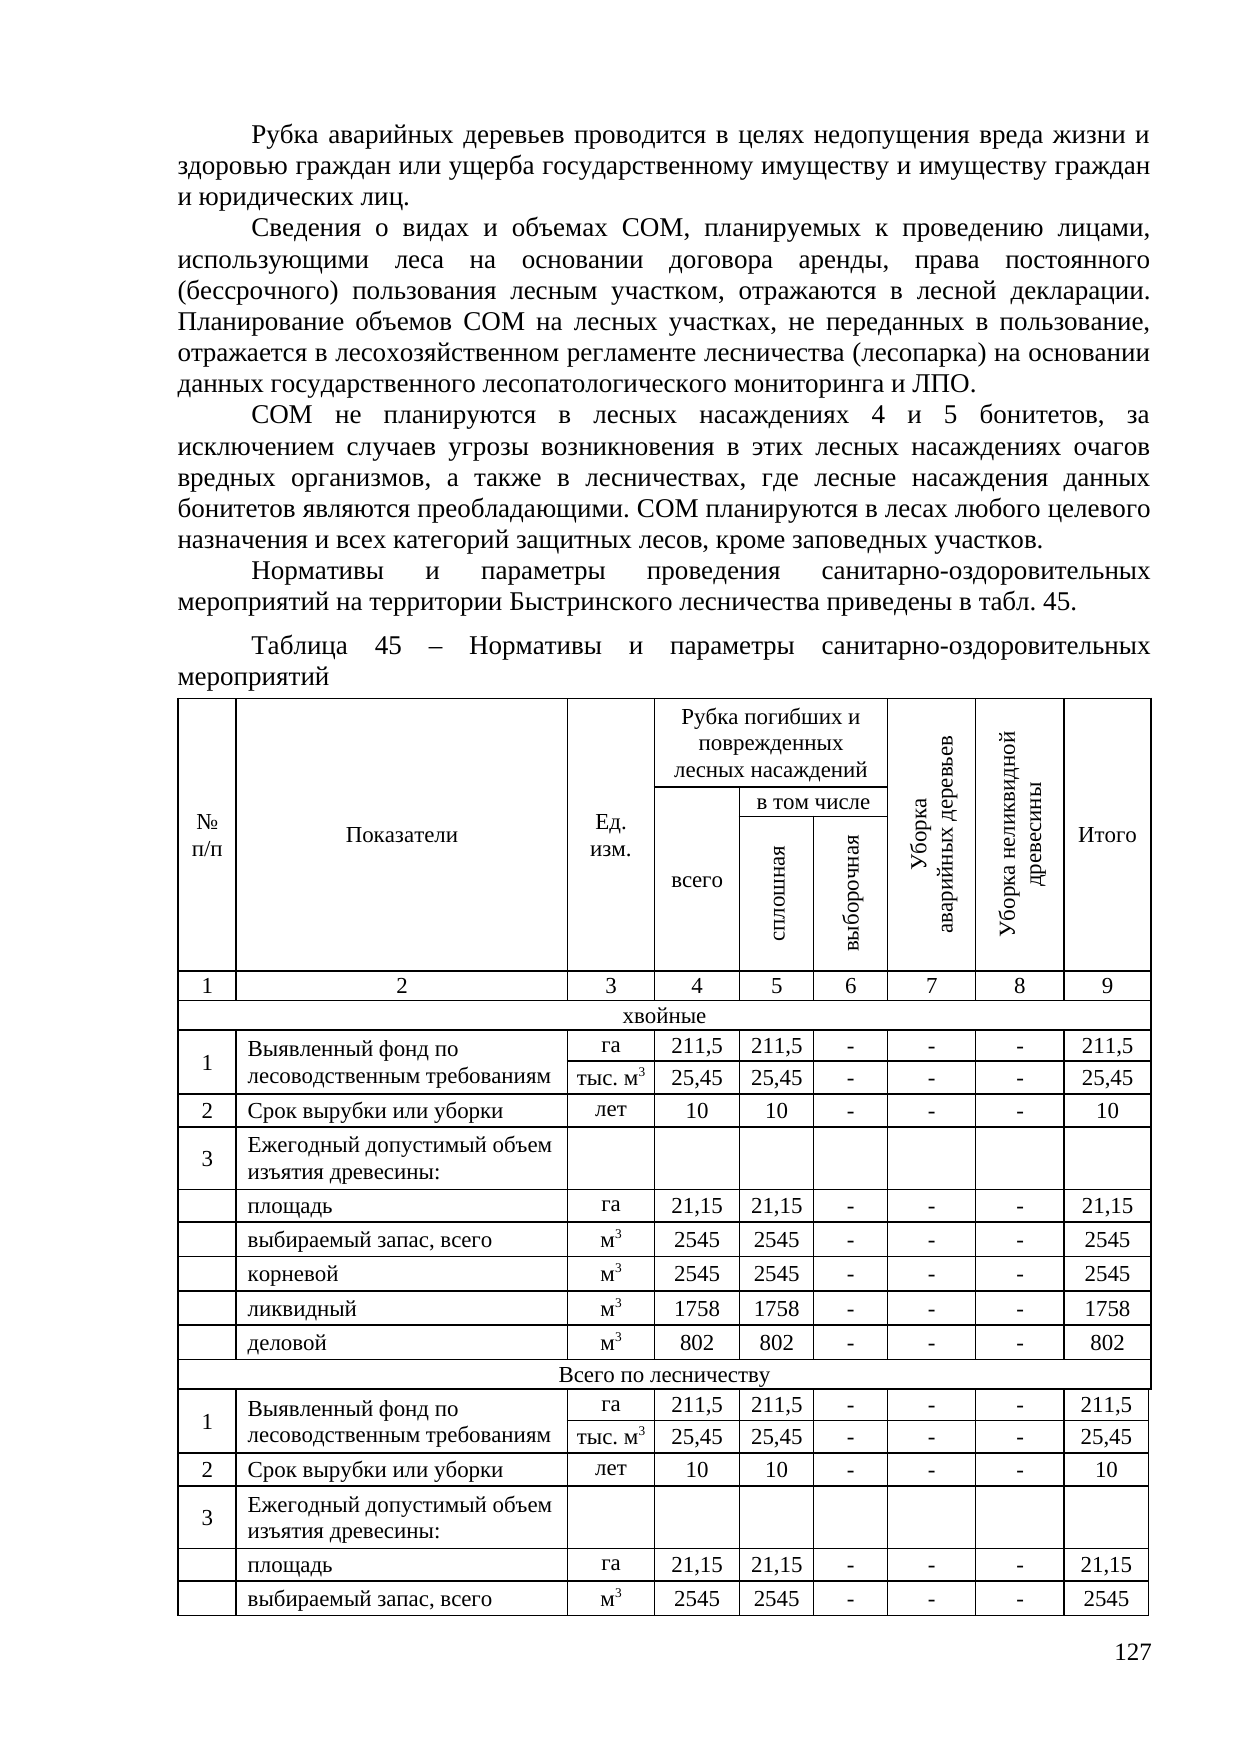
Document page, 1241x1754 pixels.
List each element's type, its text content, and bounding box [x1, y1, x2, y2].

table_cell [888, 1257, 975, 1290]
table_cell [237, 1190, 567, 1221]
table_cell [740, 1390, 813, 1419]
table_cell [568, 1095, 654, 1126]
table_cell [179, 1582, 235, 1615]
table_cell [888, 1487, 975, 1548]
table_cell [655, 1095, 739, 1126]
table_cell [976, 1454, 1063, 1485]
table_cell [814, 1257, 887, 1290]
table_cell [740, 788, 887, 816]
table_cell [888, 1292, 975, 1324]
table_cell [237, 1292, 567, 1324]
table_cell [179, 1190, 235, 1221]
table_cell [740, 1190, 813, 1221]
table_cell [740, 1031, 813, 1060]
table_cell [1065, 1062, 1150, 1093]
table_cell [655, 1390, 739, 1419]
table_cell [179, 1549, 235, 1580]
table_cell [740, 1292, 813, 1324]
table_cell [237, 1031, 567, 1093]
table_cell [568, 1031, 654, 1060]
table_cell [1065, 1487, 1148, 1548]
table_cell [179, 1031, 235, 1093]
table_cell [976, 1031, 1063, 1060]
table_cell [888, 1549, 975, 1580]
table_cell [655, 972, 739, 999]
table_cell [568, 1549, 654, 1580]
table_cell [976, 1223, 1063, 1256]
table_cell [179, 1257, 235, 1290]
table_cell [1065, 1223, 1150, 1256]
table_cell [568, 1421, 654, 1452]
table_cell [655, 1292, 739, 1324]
text СОМ не планируются в лесных насаждениях 4 и 5 бонитетов, за исключением случаев угрозы возникновения в этих лесных насаждениях очагов вредных организмов, а также в лесничествах, где лесные насаждения данных бонитетов являются преобладающими. СОМ планируются в лесах любого целевого назначения и всех категорий защитных лесов, кроме заповедных участков. [177, 398, 1152, 554]
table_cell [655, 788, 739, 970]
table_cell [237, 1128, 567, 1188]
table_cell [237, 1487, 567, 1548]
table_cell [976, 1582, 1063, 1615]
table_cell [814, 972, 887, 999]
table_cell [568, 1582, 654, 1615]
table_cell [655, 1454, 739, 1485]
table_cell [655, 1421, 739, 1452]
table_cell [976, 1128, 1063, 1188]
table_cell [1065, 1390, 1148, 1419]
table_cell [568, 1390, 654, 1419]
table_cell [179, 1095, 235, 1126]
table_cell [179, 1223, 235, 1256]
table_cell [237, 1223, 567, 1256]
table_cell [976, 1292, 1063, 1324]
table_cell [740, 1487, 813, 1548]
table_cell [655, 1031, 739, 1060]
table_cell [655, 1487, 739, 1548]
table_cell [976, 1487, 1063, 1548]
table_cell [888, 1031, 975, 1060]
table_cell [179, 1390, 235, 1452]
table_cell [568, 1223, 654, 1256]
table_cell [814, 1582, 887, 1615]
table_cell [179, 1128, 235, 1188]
text Сведения о видах и объемах СОМ, планируемых к проведению лицами, использующими леса на основании договора аренды, права постоянного (бессрочного) пользования лесным участком, отражаются в лесной декларации. Планирование объемов СОМ на лесных участках, не переданных в пользование, отражается в лесохозяйственном регламенте лесничества (лесопарка) на основании данных государственного лесопатологического мониторинга и ЛПО. [177, 212, 1152, 398]
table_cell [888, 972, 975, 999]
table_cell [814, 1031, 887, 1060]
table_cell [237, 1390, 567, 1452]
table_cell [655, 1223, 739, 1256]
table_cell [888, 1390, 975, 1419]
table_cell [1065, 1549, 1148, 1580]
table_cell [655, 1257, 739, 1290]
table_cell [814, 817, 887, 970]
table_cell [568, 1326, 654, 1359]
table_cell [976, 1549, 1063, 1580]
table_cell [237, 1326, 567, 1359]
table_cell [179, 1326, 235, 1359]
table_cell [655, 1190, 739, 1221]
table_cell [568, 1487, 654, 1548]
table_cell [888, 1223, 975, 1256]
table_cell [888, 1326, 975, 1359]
text Таблица 45 – Нормативы и параметры санитарно-оздоровительных мероприятий [177, 629, 1152, 691]
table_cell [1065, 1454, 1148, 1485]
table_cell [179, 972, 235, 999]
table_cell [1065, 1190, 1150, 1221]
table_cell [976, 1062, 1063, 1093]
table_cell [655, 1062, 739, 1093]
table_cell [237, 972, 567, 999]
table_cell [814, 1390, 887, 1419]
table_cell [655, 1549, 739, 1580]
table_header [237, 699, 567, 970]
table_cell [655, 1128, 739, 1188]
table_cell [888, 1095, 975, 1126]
text Рубка аварийных деревьев проводится в целях недопущения вреда жизни и здоровью граждан или ущерба государственному имуществу и имуществу граждан и юридических лиц. [177, 118, 1152, 212]
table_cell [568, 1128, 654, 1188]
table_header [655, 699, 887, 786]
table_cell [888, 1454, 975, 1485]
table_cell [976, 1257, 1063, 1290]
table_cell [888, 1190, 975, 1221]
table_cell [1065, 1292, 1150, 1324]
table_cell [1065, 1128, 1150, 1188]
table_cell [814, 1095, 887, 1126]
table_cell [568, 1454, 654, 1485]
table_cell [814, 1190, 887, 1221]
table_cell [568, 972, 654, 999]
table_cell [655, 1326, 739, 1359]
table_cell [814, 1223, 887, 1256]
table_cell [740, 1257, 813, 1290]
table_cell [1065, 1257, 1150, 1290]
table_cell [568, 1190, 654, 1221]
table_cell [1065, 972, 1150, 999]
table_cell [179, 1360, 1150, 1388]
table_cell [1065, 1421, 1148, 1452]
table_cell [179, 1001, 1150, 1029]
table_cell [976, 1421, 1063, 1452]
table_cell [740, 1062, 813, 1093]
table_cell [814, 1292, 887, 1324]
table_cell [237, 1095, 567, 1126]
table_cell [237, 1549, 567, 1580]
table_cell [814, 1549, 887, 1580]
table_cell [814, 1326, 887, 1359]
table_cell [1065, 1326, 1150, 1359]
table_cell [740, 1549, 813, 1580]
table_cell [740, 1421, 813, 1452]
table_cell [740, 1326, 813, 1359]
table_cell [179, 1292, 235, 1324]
text Нормативы и параметры проведения санитарно-оздоровительных мероприятий на территории Быстринского лесничества приведены в табл. 45. [177, 554, 1152, 616]
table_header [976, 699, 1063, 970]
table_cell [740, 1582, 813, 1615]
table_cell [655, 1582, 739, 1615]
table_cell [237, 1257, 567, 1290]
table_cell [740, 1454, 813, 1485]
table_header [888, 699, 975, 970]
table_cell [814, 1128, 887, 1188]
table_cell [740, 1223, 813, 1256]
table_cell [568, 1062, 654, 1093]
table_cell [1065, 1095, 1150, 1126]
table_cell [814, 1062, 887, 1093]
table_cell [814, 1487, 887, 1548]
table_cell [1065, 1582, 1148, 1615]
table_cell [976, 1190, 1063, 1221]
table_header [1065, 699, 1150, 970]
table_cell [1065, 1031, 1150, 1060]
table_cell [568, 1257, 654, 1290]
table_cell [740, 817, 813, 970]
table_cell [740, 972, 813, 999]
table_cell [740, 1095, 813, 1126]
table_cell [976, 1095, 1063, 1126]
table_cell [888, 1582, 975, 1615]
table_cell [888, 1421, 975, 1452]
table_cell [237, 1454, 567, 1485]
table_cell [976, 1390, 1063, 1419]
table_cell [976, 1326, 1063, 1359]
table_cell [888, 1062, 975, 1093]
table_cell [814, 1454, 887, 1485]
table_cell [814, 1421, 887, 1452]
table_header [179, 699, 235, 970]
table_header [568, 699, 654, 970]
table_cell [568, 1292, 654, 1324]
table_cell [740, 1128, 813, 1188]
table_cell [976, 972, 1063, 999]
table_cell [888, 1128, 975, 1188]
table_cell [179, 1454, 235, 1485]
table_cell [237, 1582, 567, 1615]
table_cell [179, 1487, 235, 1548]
